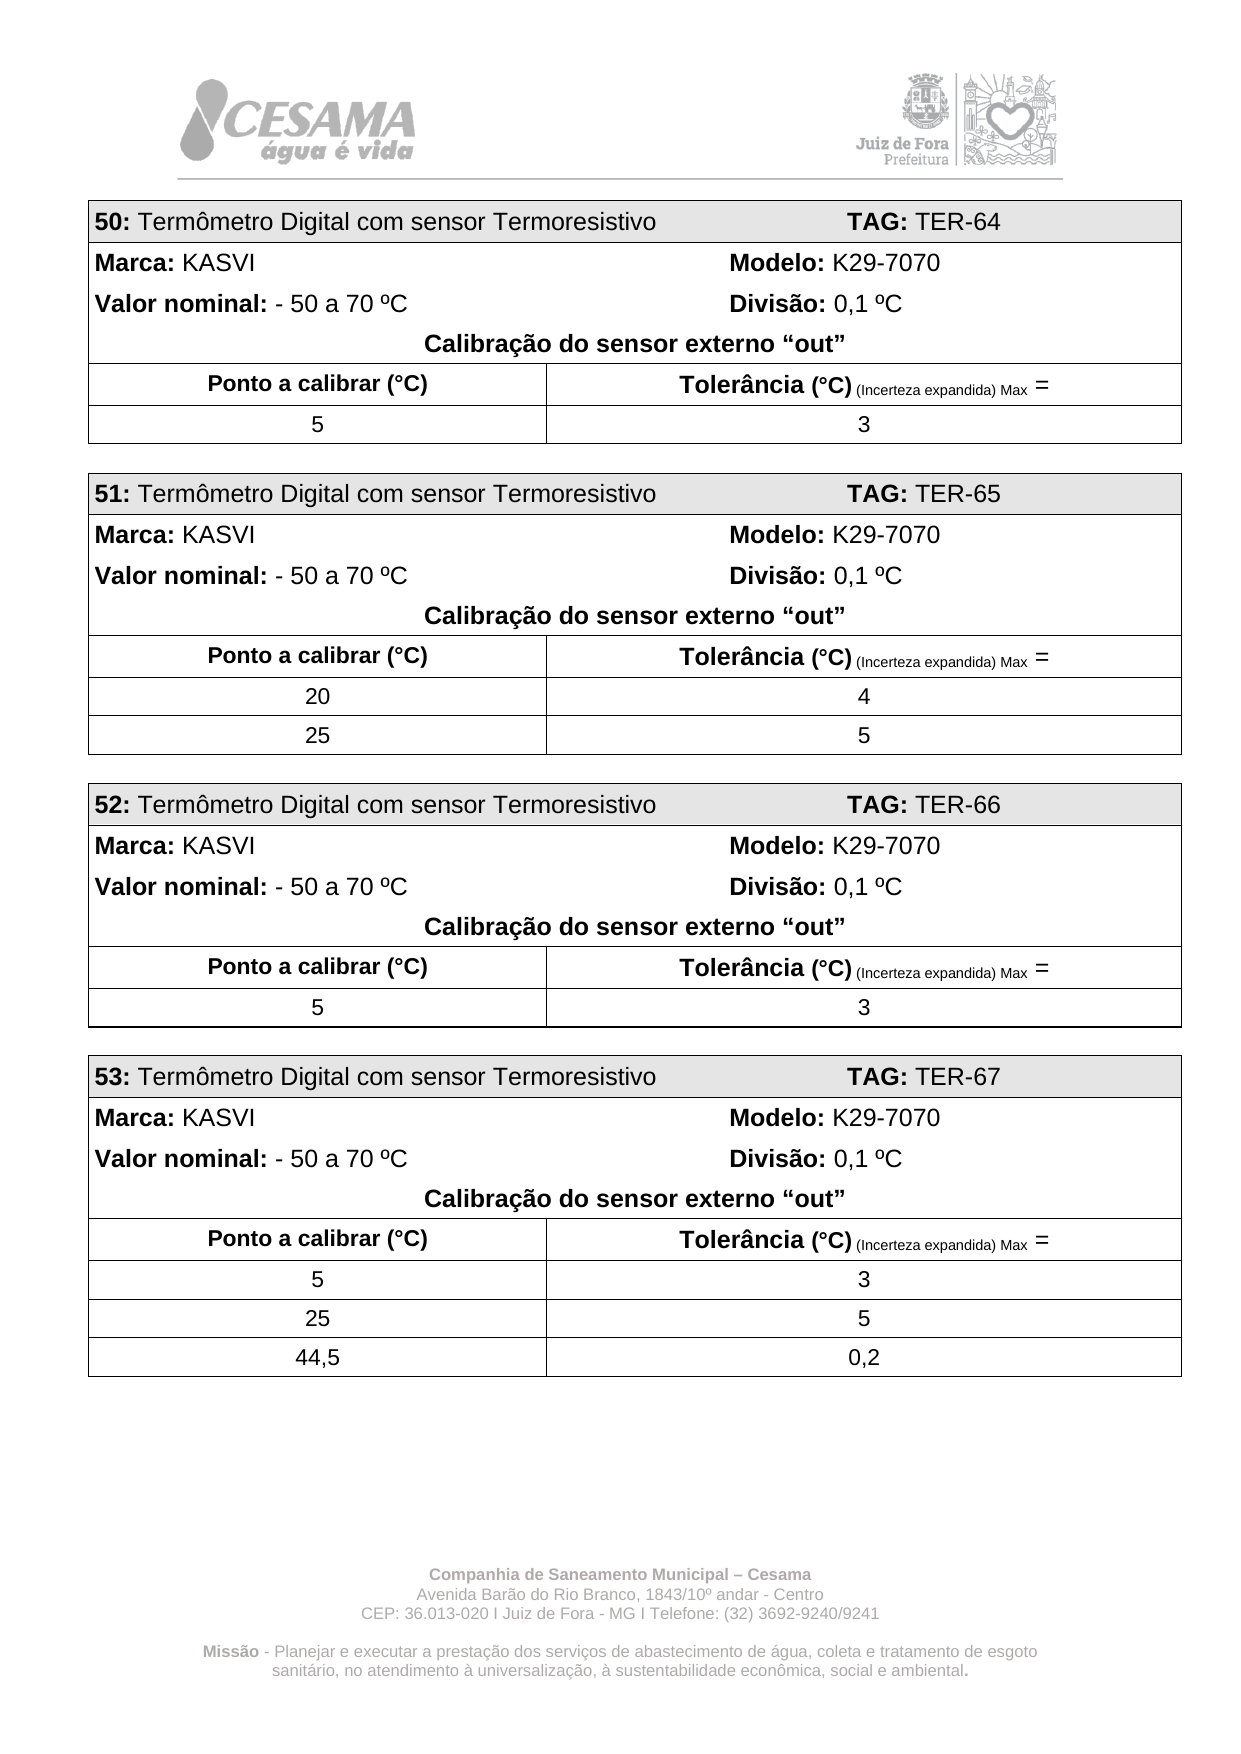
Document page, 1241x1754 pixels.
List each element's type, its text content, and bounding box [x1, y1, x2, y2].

table_cell 25 [89, 716, 546, 754]
table_cell 44,5 [89, 1338, 546, 1376]
table_cell Ponto a calibrar (°C) [89, 636, 546, 677]
picture [177, 73, 1064, 180]
table_cell Valor nominal: - 50 a 70 ºC [89, 1138, 723, 1178]
table_cell Modelo: K29-7070 [724, 1098, 1181, 1138]
table_header TAG: TER-65 [841, 474, 1181, 514]
table_cell Divisão: 0,1 ºC [724, 555, 1181, 595]
table_cell Marca: KASVI [89, 243, 723, 283]
table_cell Modelo: K29-7070 [724, 515, 1181, 555]
table_cell Ponto a calibrar (°C) [89, 947, 546, 987]
table_cell 25 [89, 1300, 546, 1337]
table_cell 3 [547, 989, 1181, 1026]
table_cell Marca: KASVI [89, 1098, 723, 1138]
table_header 51: Termômetro Digital com sensor Termoresistivo [89, 474, 841, 514]
table_cell Tolerância (°C) (Incerteza expandida) Max = [547, 364, 1181, 404]
table_cell 4 [547, 678, 1181, 715]
table_cell Valor nominal: - 50 a 70 ºC [89, 283, 723, 323]
table_header 52: Termômetro Digital com sensor Termoresistivo [89, 784, 841, 824]
table_cell Ponto a calibrar (°C) [89, 1219, 546, 1259]
table_cell 3 [547, 1261, 1181, 1298]
table_cell Calibração do sensor externo “out” [89, 906, 1181, 946]
table_header 50: Termômetro Digital com sensor Termoresistivo [89, 201, 841, 242]
table_cell Ponto a calibrar (°C) [89, 364, 546, 404]
table_cell Divisão: 0,1 ºC [724, 283, 1181, 323]
table_cell Modelo: K29-7070 [724, 826, 1181, 866]
table_cell Tolerância (°C) (Incerteza expandida) Max = [547, 636, 1181, 677]
table_cell Marca: KASVI [89, 515, 723, 555]
table_cell 5 [547, 716, 1181, 754]
table_cell Calibração do sensor externo “out” [89, 595, 1181, 635]
table_cell Modelo: K29-7070 [724, 243, 1181, 283]
table_cell 5 [89, 1261, 546, 1298]
table_cell 5 [547, 1300, 1181, 1337]
table_cell 5 [89, 406, 546, 443]
table_cell Calibração do sensor externo “out” [89, 1178, 1181, 1218]
table_cell Valor nominal: - 50 a 70 ºC [89, 555, 723, 595]
table_header 53: Termômetro Digital com sensor Termoresistivo [89, 1056, 841, 1097]
table_header TAG: TER-66 [841, 784, 1181, 824]
table_cell 5 [89, 989, 546, 1026]
table_cell Tolerância (°C) (Incerteza expandida) Max = [547, 1219, 1181, 1259]
table_cell 20 [89, 678, 546, 715]
table_cell 0,2 [547, 1338, 1181, 1376]
table_cell Valor nominal: - 50 a 70 ºC [89, 866, 723, 906]
table_cell Divisão: 0,1 ºC [724, 1138, 1181, 1178]
table_cell Calibração do sensor externo “out” [89, 323, 1181, 363]
table_cell Tolerância (°C) (Incerteza expandida) Max = [547, 947, 1181, 987]
table_cell Divisão: 0,1 ºC [724, 866, 1181, 906]
table_cell 3 [547, 406, 1181, 443]
table_cell Marca: KASVI [89, 826, 723, 866]
table_header TAG: TER-67 [841, 1056, 1181, 1097]
table_header TAG: TER-64 [841, 201, 1181, 242]
